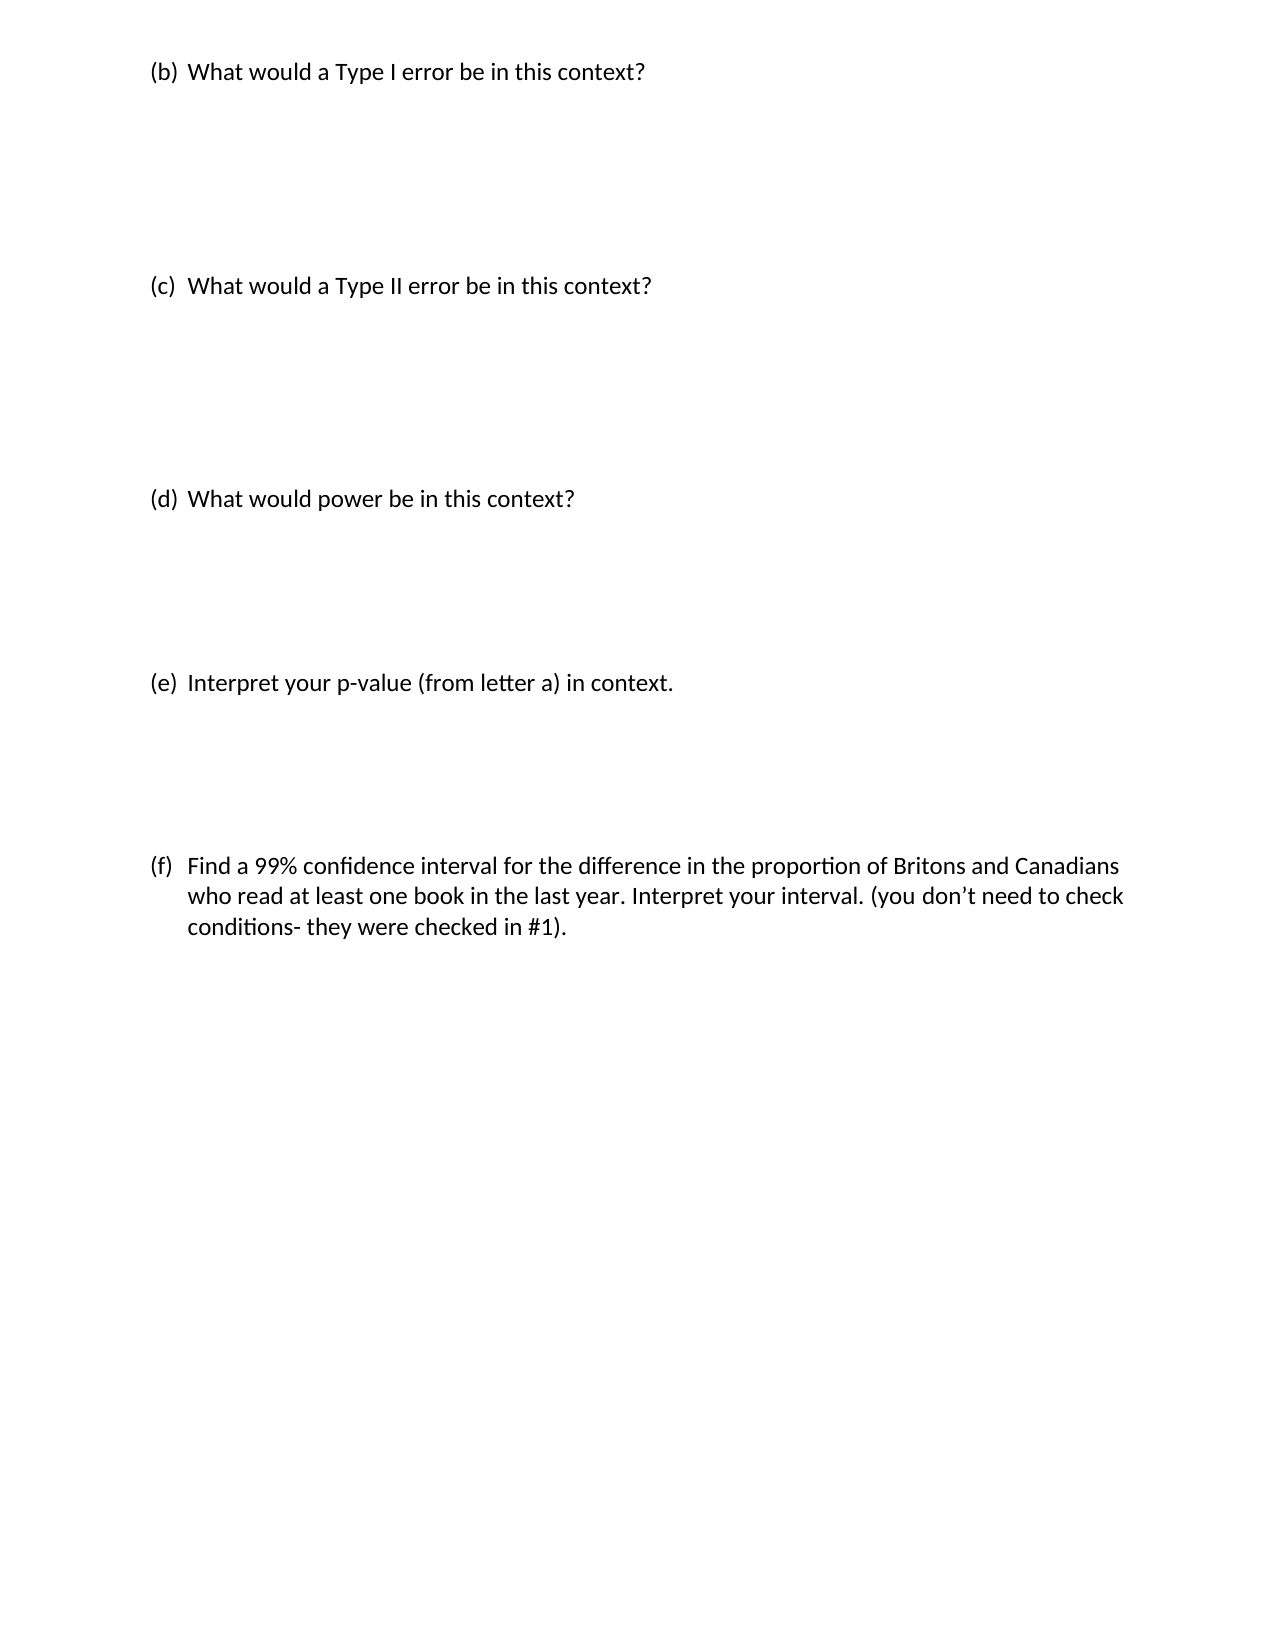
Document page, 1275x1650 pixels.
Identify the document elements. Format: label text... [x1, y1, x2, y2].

list Find a 99% confidence interval for the difference in the proportion of Britons and Canadians who read at least one book in the last year. Interpret your interval. (you don’t need to check conditions- they were checked in #1). [150, 850, 1125, 941]
list Interpret your p-value (from letter a) in context. [150, 667, 1125, 697]
list What would power be in this context? [150, 483, 1125, 514]
list What would a Type II error be in this context? [150, 270, 1125, 300]
list What would a Type I error be in this context? [150, 56, 1125, 87]
